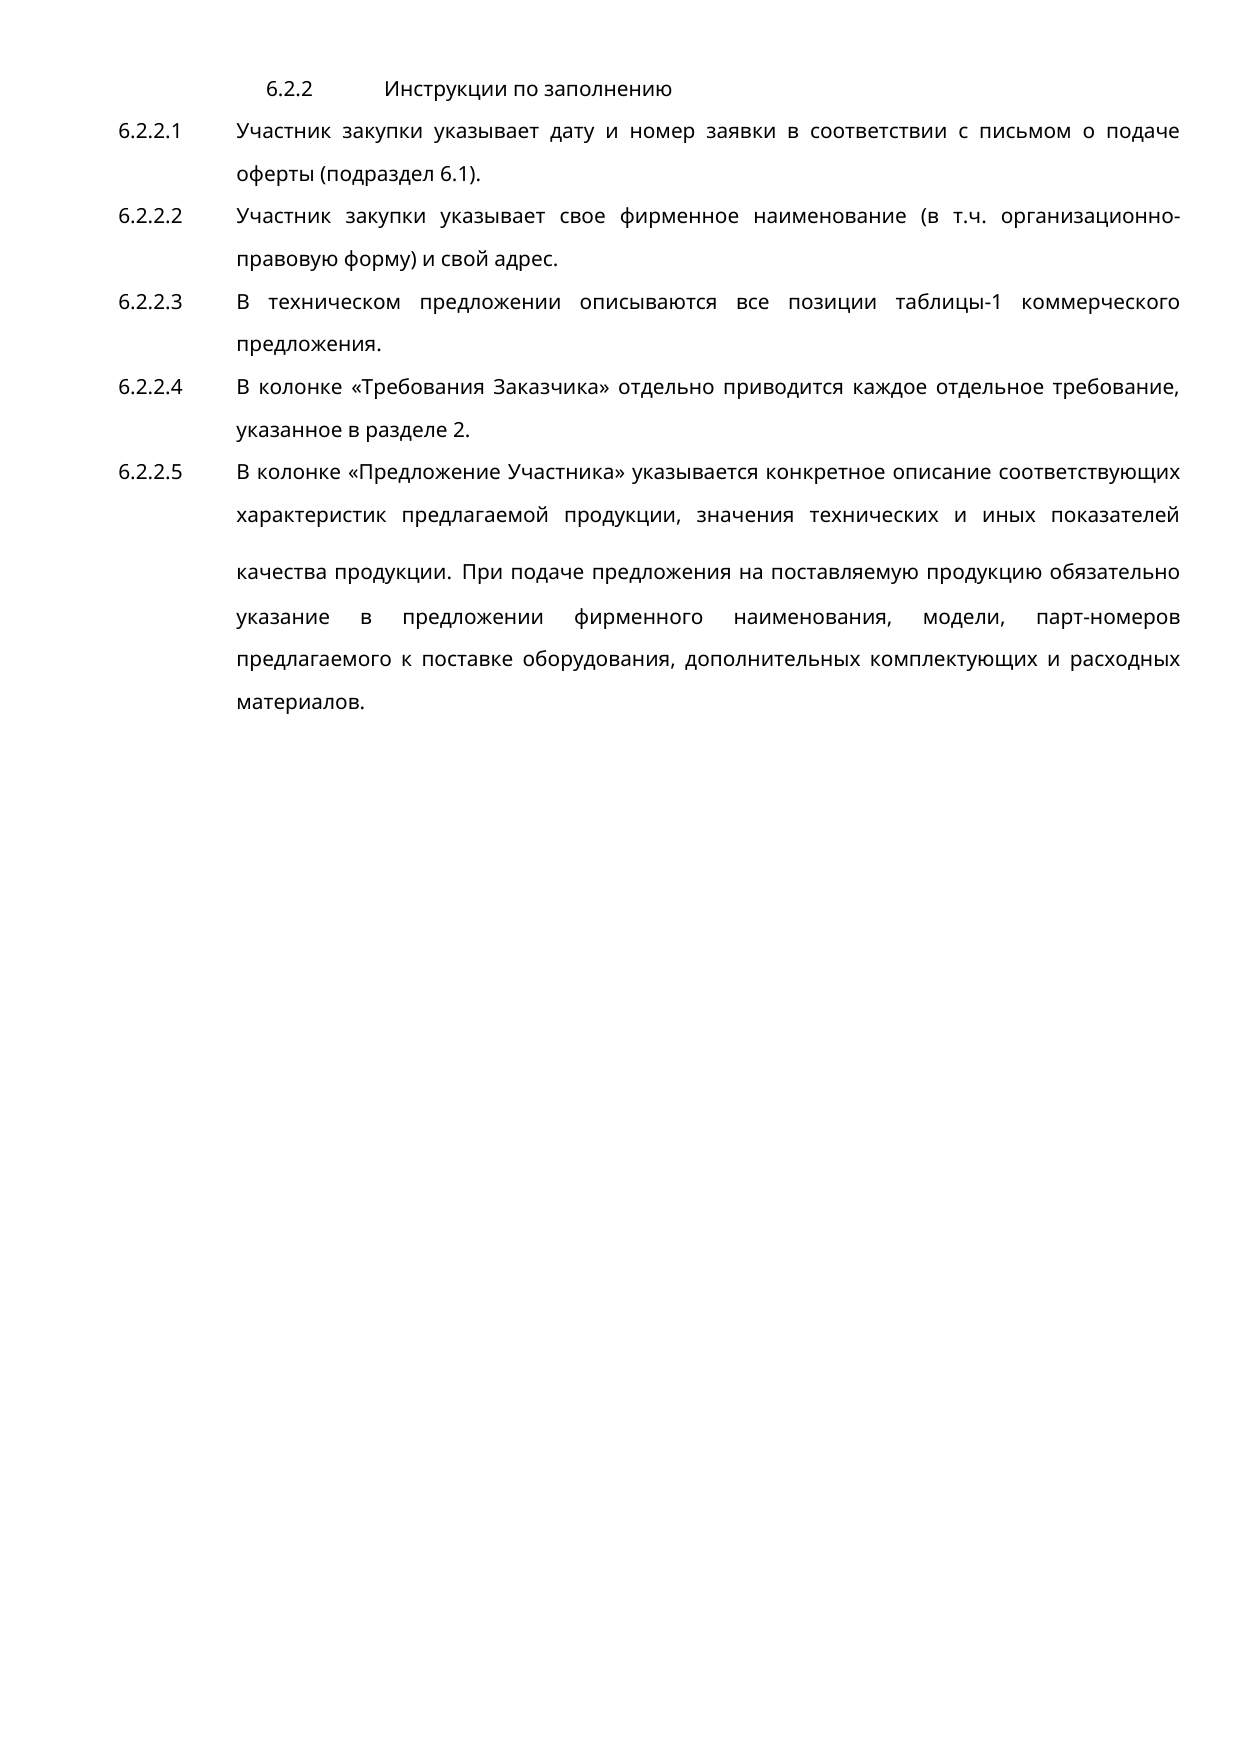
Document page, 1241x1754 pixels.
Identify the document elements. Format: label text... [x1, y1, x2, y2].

list В колонке «Предложение Участника» указывается конкретное описание соответствующих характеристик предлагаемой продукции, значения технических и иных показателей качества продукции. При подаче предложения на поставляемую продукцию обязательно указание в предложении фирменного наименования, модели, парт-номеров предлагаемого к поставке оборудования, дополнительных комплектующих и расходных материалов. [118, 457, 1181, 716]
list Участник закупки указывает дату и номер заявки в соответствии с письмом о подаче оферты (подраздел 6.1). [118, 116, 1181, 187]
list В колонке «Требования Заказчика» отдельно приводится каждое отдельное требование, указанное в разделе 2. [118, 372, 1181, 443]
list Инструкции по заполнению [266, 74, 1181, 102]
list В техническом предложении описываются все позиции таблицы-1 коммерческого предложения. [118, 287, 1181, 358]
list Участник закупки указывает свое фирменное наименование (в т.ч. организационно-правовую форму) и свой адрес. [118, 202, 1181, 273]
